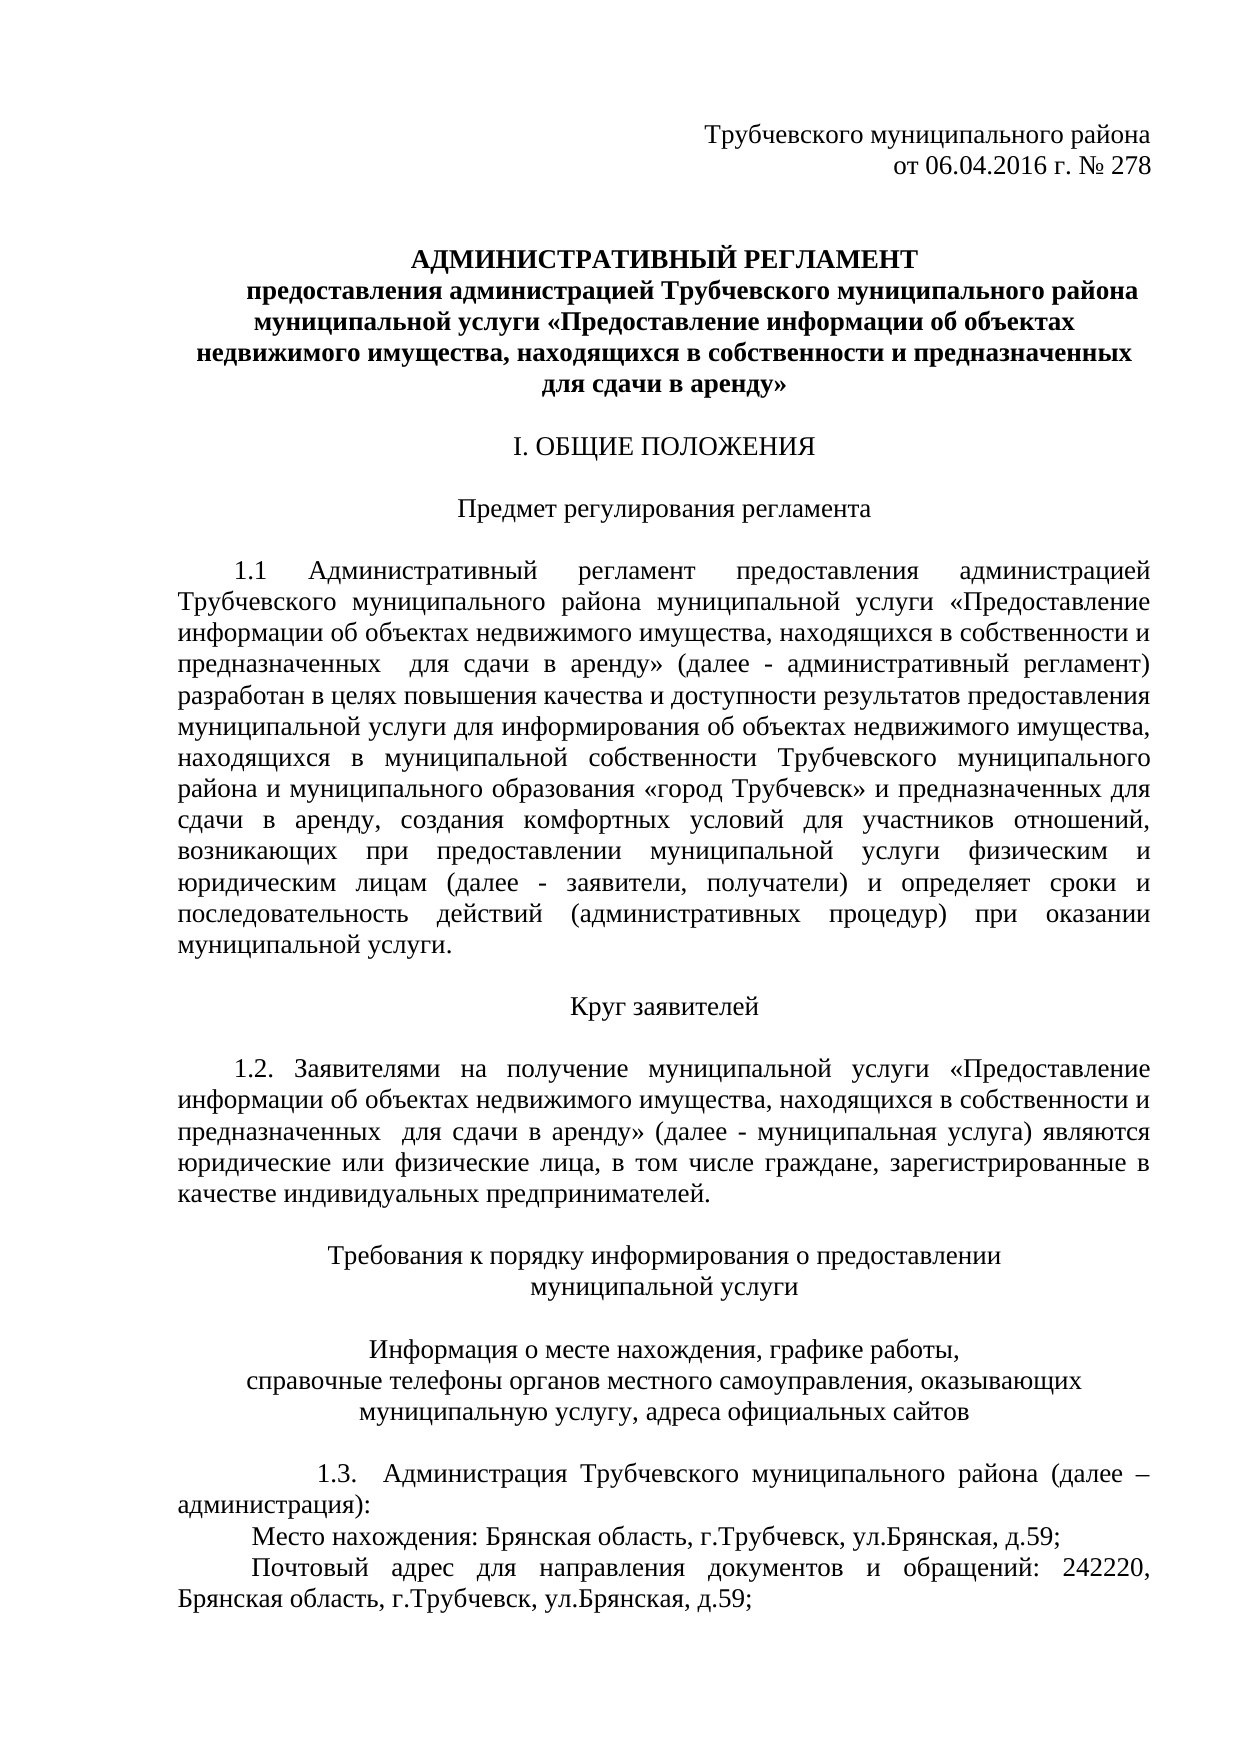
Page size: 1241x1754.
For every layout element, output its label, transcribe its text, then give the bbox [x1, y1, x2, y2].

text Место нахождения: Брянская область, г.Трубчевск, ул.Брянская, д.59; [177, 1520, 1152, 1551]
text Информация о месте нахождения, графике работы, [177, 1333, 1152, 1364]
text от 06.04.2016 г. № 278 [177, 149, 1152, 180]
title АДМИНИСТРАТИВНЫЙ РЕГЛАМЕНТ [177, 243, 1152, 274]
text предоставления администрацией Трубчевского муниципального района муниципальной услуги «Предоставление информации об объектах недвижимого имущества, находящихся в собственности и предназначенных для сдачи в аренду» [177, 274, 1152, 398]
text I. ОБЩИЕ ПОЛОЖЕНИЯ [177, 429, 1152, 461]
text 1.2. Заявителями на получение муниципальной услуги «Предоставление информации об объектах недвижимого имущества, находящихся в собственности и предназначенных для сдачи в аренду» (далее - муниципальная услуга) являются юридические или физические лица, в том числе граждане, зарегистрированные в качестве индивидуальных предпринимателей. [177, 1052, 1152, 1208]
text Круг заявителей [177, 990, 1152, 1021]
text 1.3. Администрация Трубчевского муниципального района (далее – администрация): [177, 1457, 1152, 1520]
text Трубчевского муниципального района [177, 118, 1152, 149]
text Требования к порядку информирования о предоставлении [177, 1239, 1152, 1271]
text справочные телефоны органов местного самоуправления, оказывающих муниципальную услугу, адреса официальных сайтов [177, 1364, 1152, 1426]
text муниципальной услуги [177, 1271, 1152, 1302]
text Почтовый адрес для направления документов и обращений: 242220, Брянская область, г.Трубчевск, ул.Брянская, д.59; [177, 1551, 1152, 1613]
text Предмет регулирования регламента [177, 492, 1152, 523]
text 1.1 Административный регламент предоставления администрацией Трубчевского муниципального района муниципальной услуги «Предоставление информации об объектах недвижимого имущества, находящихся в собственности и предназначенных для сдачи в аренду» (далее - административный регламент) разработан в целях повышения качества и доступности результатов предоставления муниципальной услуги для информирования об объектах недвижимого имущества, находящихся в муниципальной собственности Трубчевского муниципального района и муниципального образования «город Трубчевск» и предназначенных для сдачи в аренду, создания комфортных условий для участников отношений, возникающих при предоставлении муниципальной услуги физическим и юридическим лицам (далее - заявители, получатели) и определяет сроки и последовательность действий (административных процедур) при оказании муниципальной услуги. [177, 554, 1152, 959]
